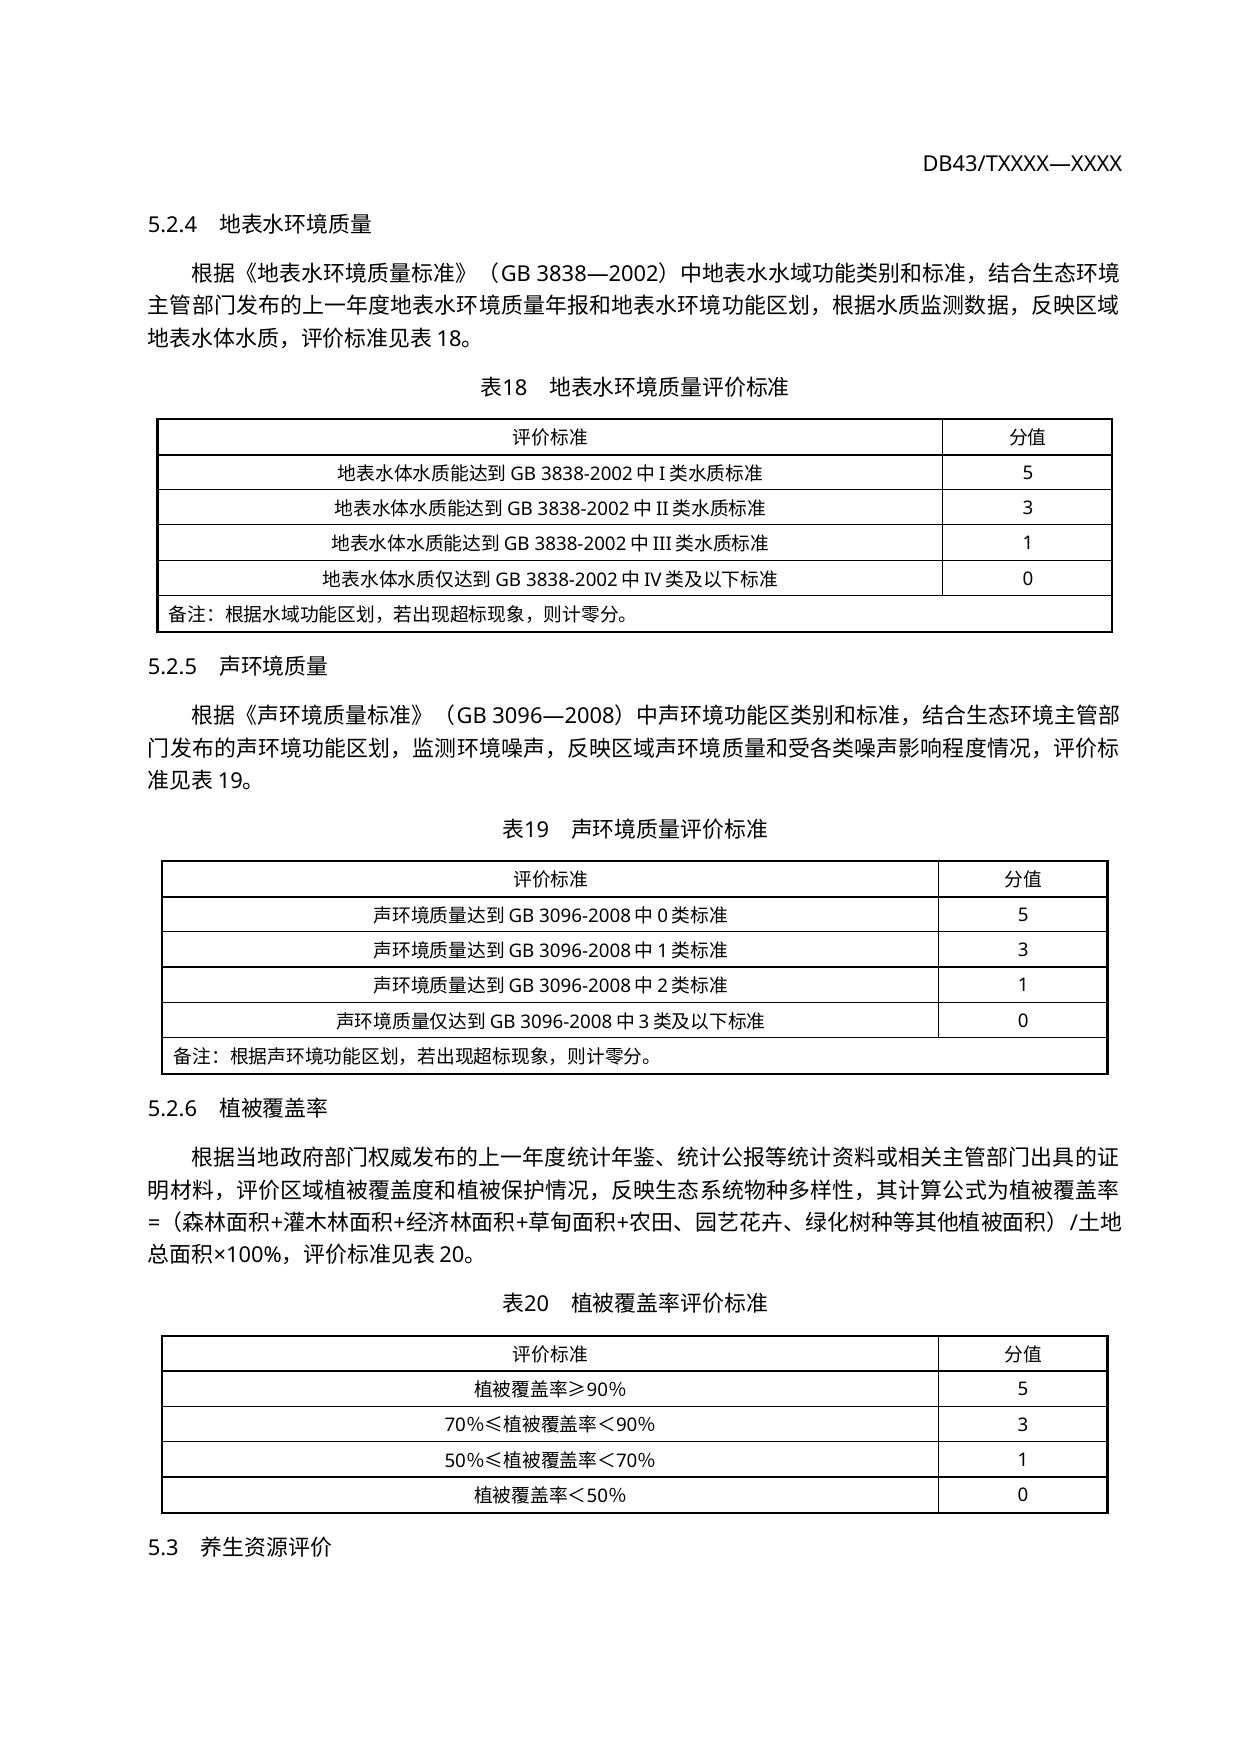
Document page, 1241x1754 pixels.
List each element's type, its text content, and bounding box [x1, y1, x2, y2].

table_cell 70％≤植被覆盖率＜90％ [163, 1407, 938, 1441]
text 根据《声环境质量标准》（GB 3096—2008）中声环境功能区类别和标准，结合生态环境主管部门发布的声环境功能区划，监测环境噪声，反映区域声环境质量和受各类噪声影响程度情况，评价标准见表19。 [148, 698, 1122, 795]
table_cell 地表水体水质能达到GB 3838-2002中I类水质标准 [159, 456, 942, 489]
table_cell 0 [939, 1478, 1106, 1512]
table_cell 0 [939, 1003, 1106, 1037]
text 地表水环境质量评价标准 [148, 369, 1122, 402]
table_cell 声环境质量仅达到GB 3096-2008中3类及以下标准 [163, 1003, 938, 1037]
table_header 分值 [943, 420, 1111, 453]
table_header 评价标准 [159, 420, 942, 453]
text 声环境质量评价标准 [148, 811, 1122, 844]
table_cell 植被覆盖率＜50％ [163, 1478, 938, 1512]
text 地表水环境质量 [148, 207, 1122, 239]
table_cell 1 [943, 525, 1111, 560]
table_cell 3 [943, 490, 1111, 524]
table_cell 1 [939, 1442, 1106, 1476]
text 养生资源评价 [148, 1530, 1122, 1563]
table_cell 5 [939, 1372, 1106, 1406]
table_cell 50％≤植被覆盖率＜70％ [163, 1442, 938, 1476]
table_cell 植被覆盖率≥90％ [163, 1372, 938, 1406]
table_cell 5 [943, 456, 1111, 489]
table_cell 地表水体水质能达到GB 3838-2002中III类水质标准 [159, 525, 942, 560]
table_cell 地表水体水质仅达到GB 3838-2002中IV类及以下标准 [159, 561, 942, 595]
table_cell 1 [939, 968, 1106, 1002]
table_header 分值 [939, 1337, 1106, 1370]
table_header 评价标准 [163, 862, 938, 896]
table_header 评价标准 [163, 1337, 938, 1370]
table_cell 0 [943, 561, 1111, 595]
table_cell 3 [939, 1407, 1106, 1441]
table_cell 声环境质量达到GB 3096-2008中1类标准 [163, 932, 938, 966]
text 植被覆盖率评价标准 [148, 1286, 1122, 1318]
table_cell 备注：根据水域功能区划，若出现超标现象，则计零分。 [159, 596, 1111, 631]
table_cell 声环境质量达到GB 3096-2008中0类标准 [163, 898, 938, 931]
table_cell 备注：根据声环境功能区划，若出现超标现象，则计零分。 [163, 1038, 1106, 1073]
table_cell 5 [939, 898, 1106, 931]
text 根据《地表水环境质量标准》（GB 3838—2002）中地表水水域功能类别和标准，结合生态环境主管部门发布的上一年度地表水环境质量年报和地表水环境功能区划，根据水质监测数据，反映区域地表水体水质，评价标准见表18。 [148, 256, 1122, 353]
text 植被覆盖率 [148, 1091, 1122, 1123]
table_cell 地表水体水质能达到GB 3838-2002中II类水质标准 [159, 490, 942, 524]
text 根据当地政府部门权威发布的上一年度统计年鉴、统计公报等统计资料或相关主管部门出具的证明材料，评价区域植被覆盖度和植被保护情况，反映生态系统物种多样性，其计算公式为植被覆盖率=（森林面积+灌木林面积+经济林面积+草甸面积+农田、园艺花卉、绿化树种等其他植被面积）/土地总面积×100%，评价标准见表20。 [148, 1140, 1122, 1270]
table_header 分值 [939, 862, 1106, 896]
table_cell 声环境质量达到GB 3096-2008中2类标准 [163, 968, 938, 1002]
table_cell 3 [939, 932, 1106, 966]
text 声环境质量 [148, 649, 1122, 681]
